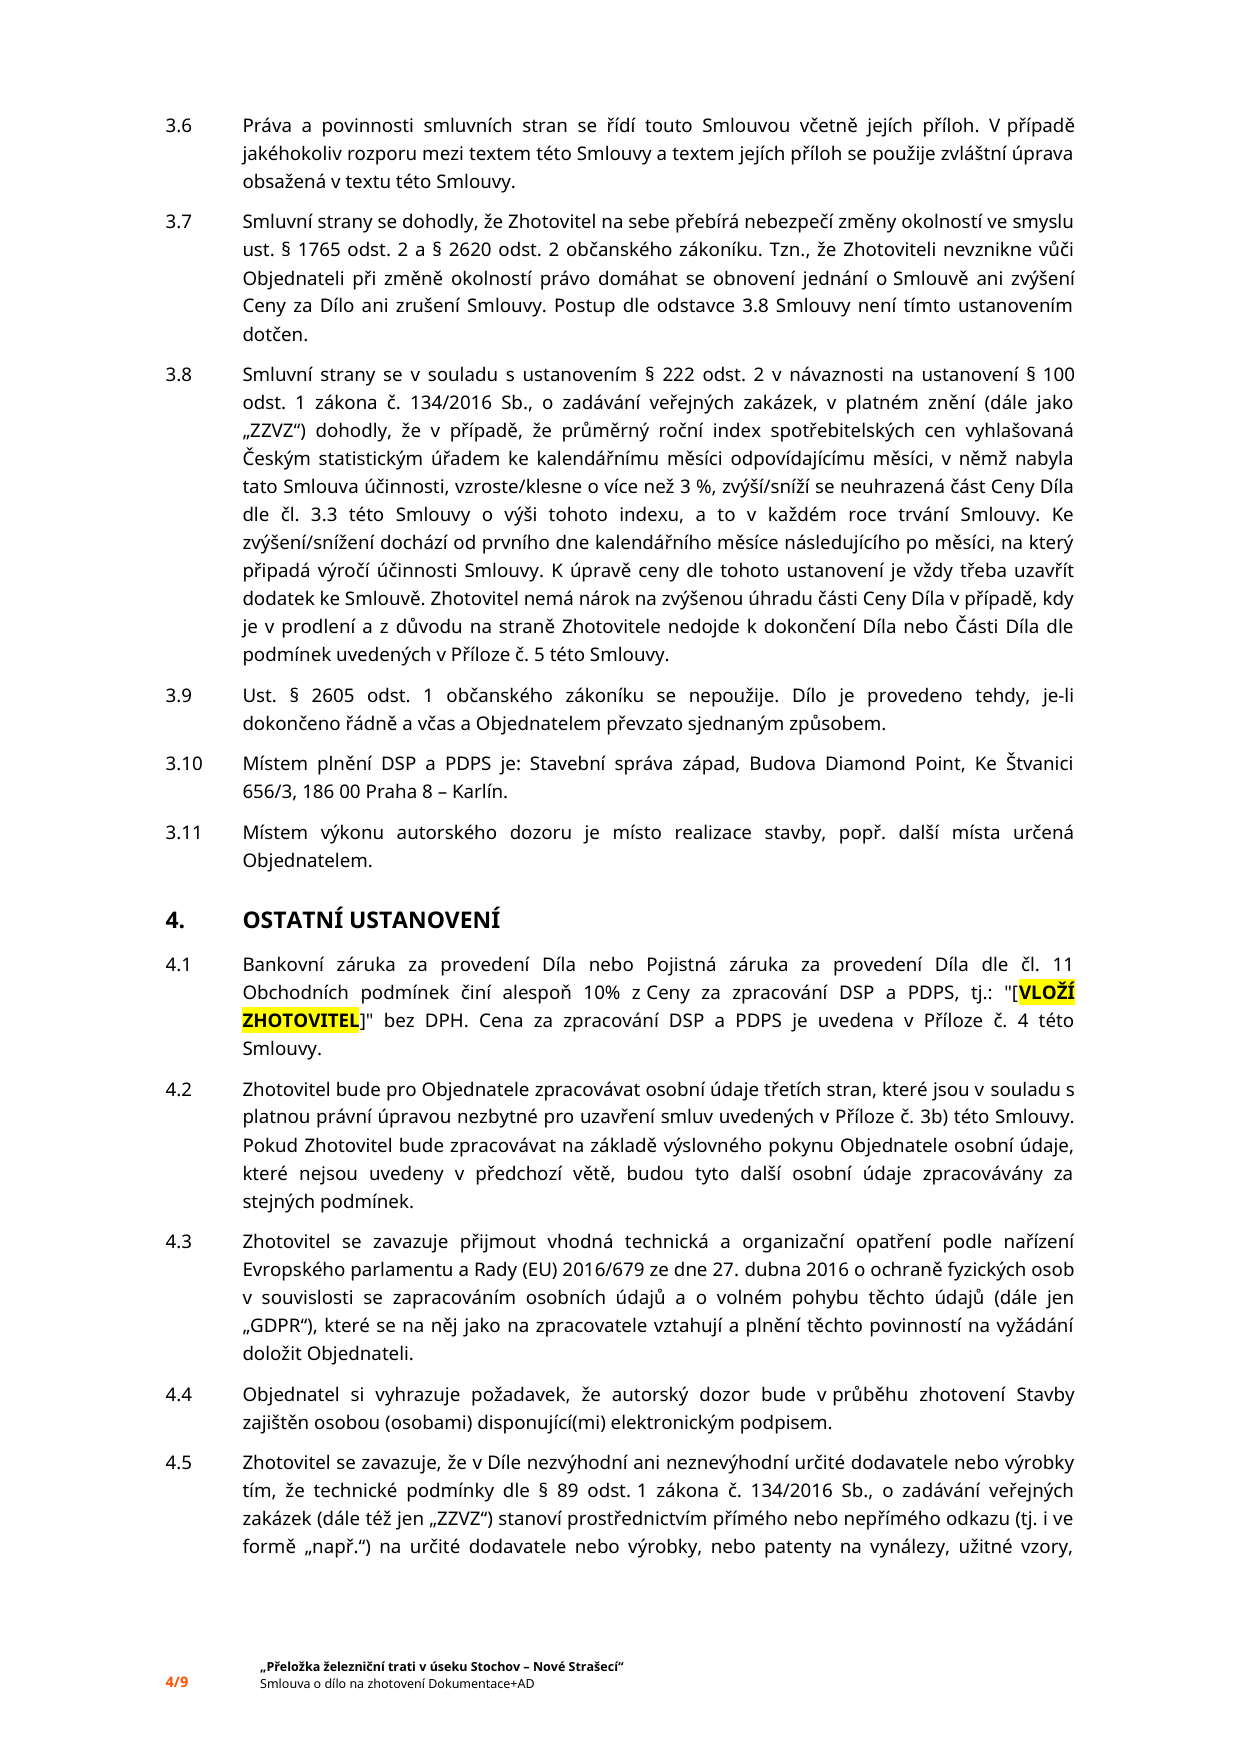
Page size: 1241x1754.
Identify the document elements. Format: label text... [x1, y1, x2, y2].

text Zhotovitel bude pro Objednatele zpracovávat osobní údaje třetích stran, které jsou v souladu s platnou právní úpravou nezbytné pro uzavření smluv uvedených v Příloze č. 3b) této Smlouvy. Pokud Zhotovitel bude zpracovávat na základě výslovného pokynu Objednatele osobní údaje, které nejsou uvedeny v předchozí větě, budou tyto další osobní údaje zpracovávány za stejných podmínek. [165, 1076, 1075, 1213]
text Ust. § 2605 odst. 1 občanského zákoníku se nepoužije. Dílo je provedeno tehdy, je-li dokončeno řádně a včas a Objednatelem převzato sjednaným způsobem. [165, 682, 1075, 736]
list Objednatel si vyhrazuje požadavek, že autorský dozor bude v průběhu zhotovení Stavby zajištěn osobou (osobami) disponující(mi) elektronickým podpisem. [165, 1381, 1075, 1434]
text OSTATNÍ USTANOVENÍ [165, 904, 1075, 936]
text Zhotovitel se zavazuje přijmout vhodná technická a organizační opatření podle nařízení Evropského parlamentu a Rady (EU) 2016/679 ze dne 27. dubna 2016 o ochraně fyzických osob v souvislosti se zapracováním osobních údajů a o volném pohybu těchto údajů (dále jen „GDPR“), které se na něj jako na zpracovatele vztahují a plnění těchto povinností na vyžádání doložit Objednateli. [165, 1228, 1075, 1366]
text Práva a povinnosti smluvních stran se řídí touto Smlouvou včetně jejích příloh. V případě jakéhokoliv rozporu mezi textem této Smlouvy a textem jejích příloh se použije zvláštní úprava obsažená v textu této Smlouvy. [165, 112, 1075, 194]
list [165, 1449, 1075, 1559]
list Smluvní strany se v souladu s ustanovením § 222 odst. 2 v návaznosti na ustanovení § 100 odst. 1 zákona č. 134/2016 Sb., o zadávání veřejných zakázek, v platném znění (dále jako „ZZVZ“) dohodly, že v případě, že průměrný roční index spotřebitelských cen vyhlašovaná Českým statistickým úřadem ke kalendářnímu měsíci odpovídajícímu měsíci, v němž nabyla tato Smlouva účinnosti, vzroste/klesne o více než 3 %, zvýší/sníží se neuhrazená část Ceny Díla dle čl. 3.3 této Smlouvy o výši tohoto indexu, a to v každém roce trvání Smlouvy. Ke zvýšení/snížení dochází od prvního dne kalendářního měsíce následujícího po měsíci, na který připadá výročí účinnosti Smlouvy. K úpravě ceny dle tohoto ustanovení je vždy třeba uzavřít dodatek ke Smlouvě. Zhotovitel nemá nárok na zvýšenou úhradu části Ceny Díla v případě, kdy je v prodlení a z důvodu na straně Zhotovitele nedojde k dokončení Díla nebo Části Díla dle podmínek uvedených v Příloze č. 5 této Smlouvy. [165, 361, 1075, 667]
text Bankovní záruka za provedení Díla nebo Pojistná záruka za provedení Díla dle čl. 11 Obchodních podmínek činí alespoň 10% z Ceny za zpracování DSP a PDPS, tj.: "[VLOŽÍ ZHOTOVITEL]" bez DPH. Cena za zpracování DSP a PDPS je uvedena v Příloze č. 4 této Smlouvy. [165, 951, 1075, 1061]
list Smluvní strany se dohodly, že Zhotovitel na sebe přebírá nebezpečí změny okolností ve smyslu ust. § 1765 odst. 2 a § 2620 odst. 2 občanského zákoníku. Tzn., že Zhotoviteli nevznikne vůči Objednateli při změně okolností právo domáhat se obnovení jednání o Smlouvě ani zvýšení Ceny za Dílo ani zrušení Smlouvy. Postup dle odstavce 3.8 Smlouvy není tímto ustanovením dotčen. [165, 209, 1075, 346]
text Místem výkonu autorského dozoru je místo realizace stavby, popř. další místa určená Objednatelem. [165, 819, 1075, 873]
text Místem plnění DSP a PDPS je: Stavební správa západ, Budova Diamond Point, Ke Štvanici 656/3, 186 00 Praha 8 – Karlín. [165, 751, 1075, 804]
